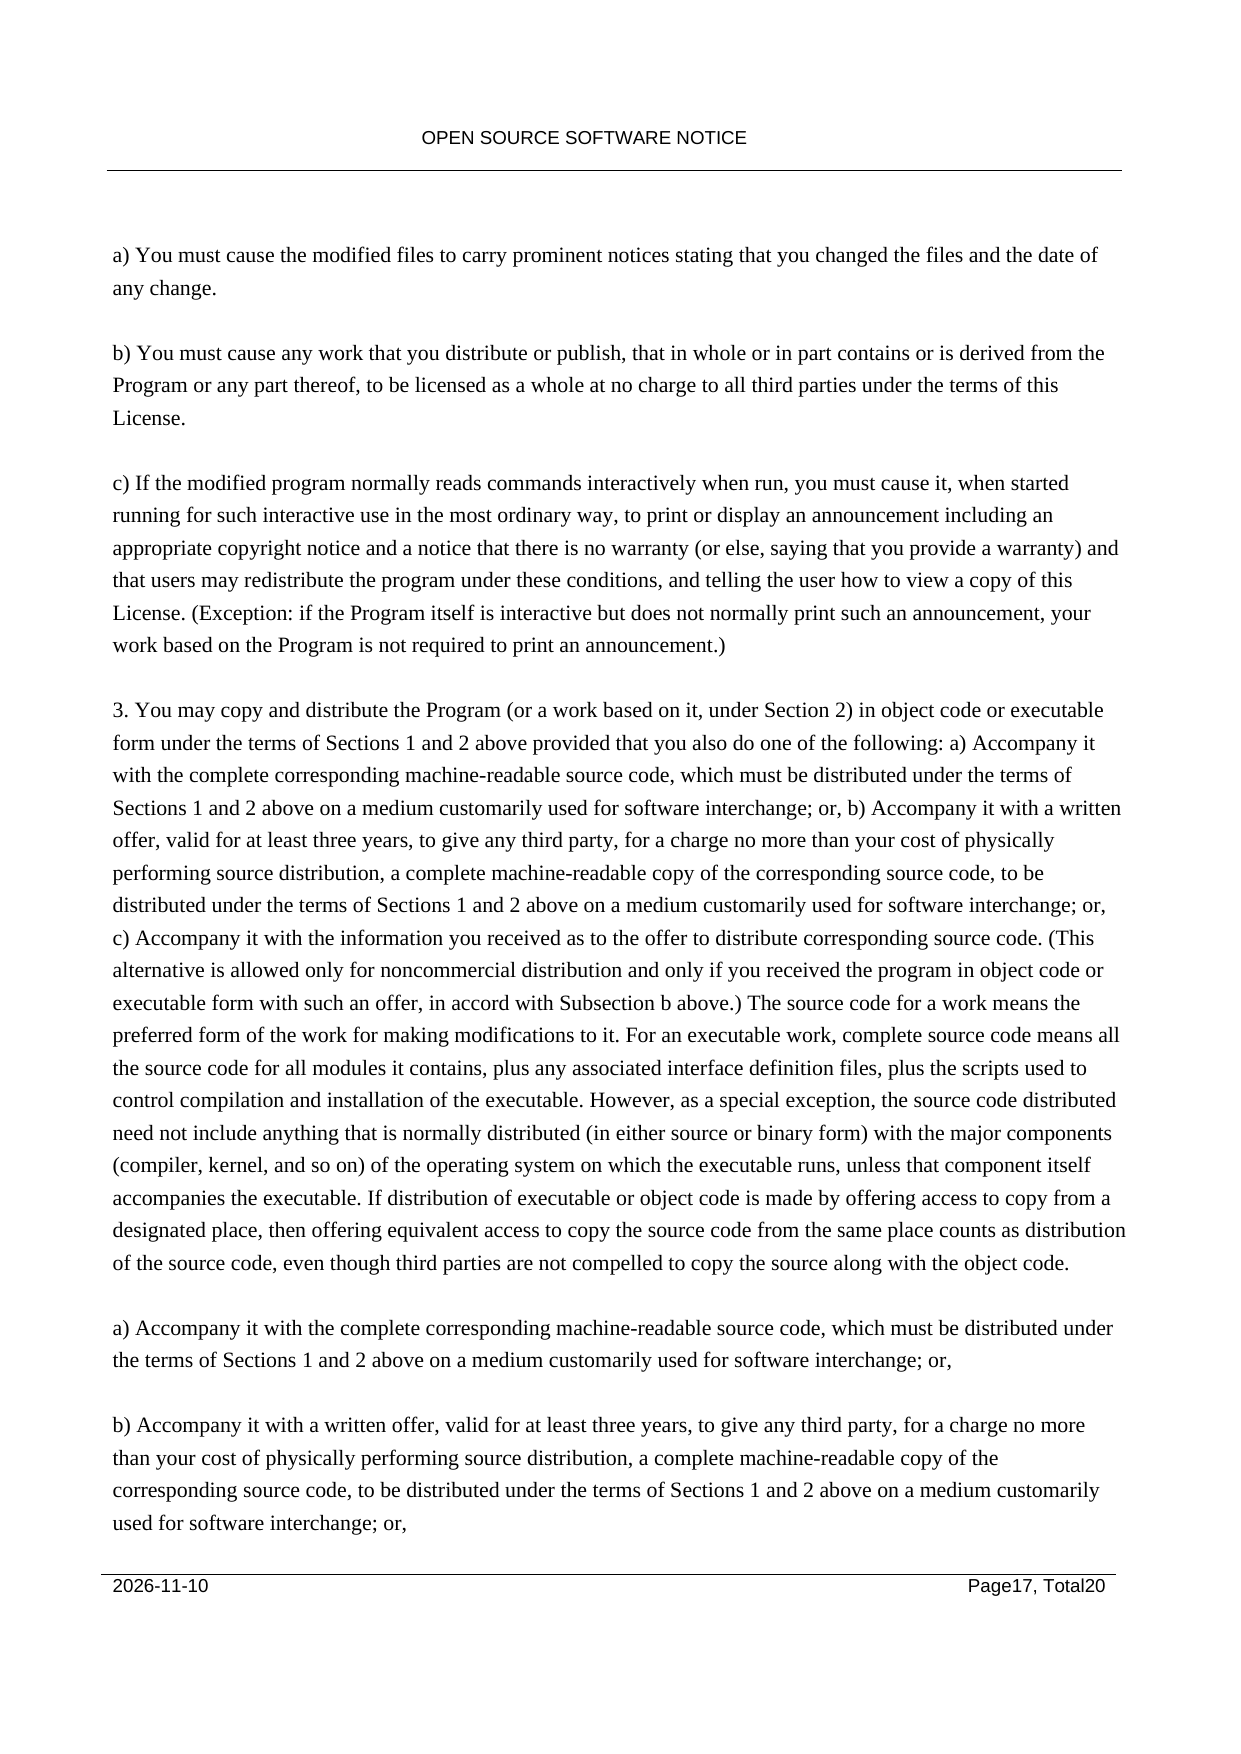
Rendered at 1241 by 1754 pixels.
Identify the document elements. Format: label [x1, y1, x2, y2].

text [112, 206, 1128, 1539]
